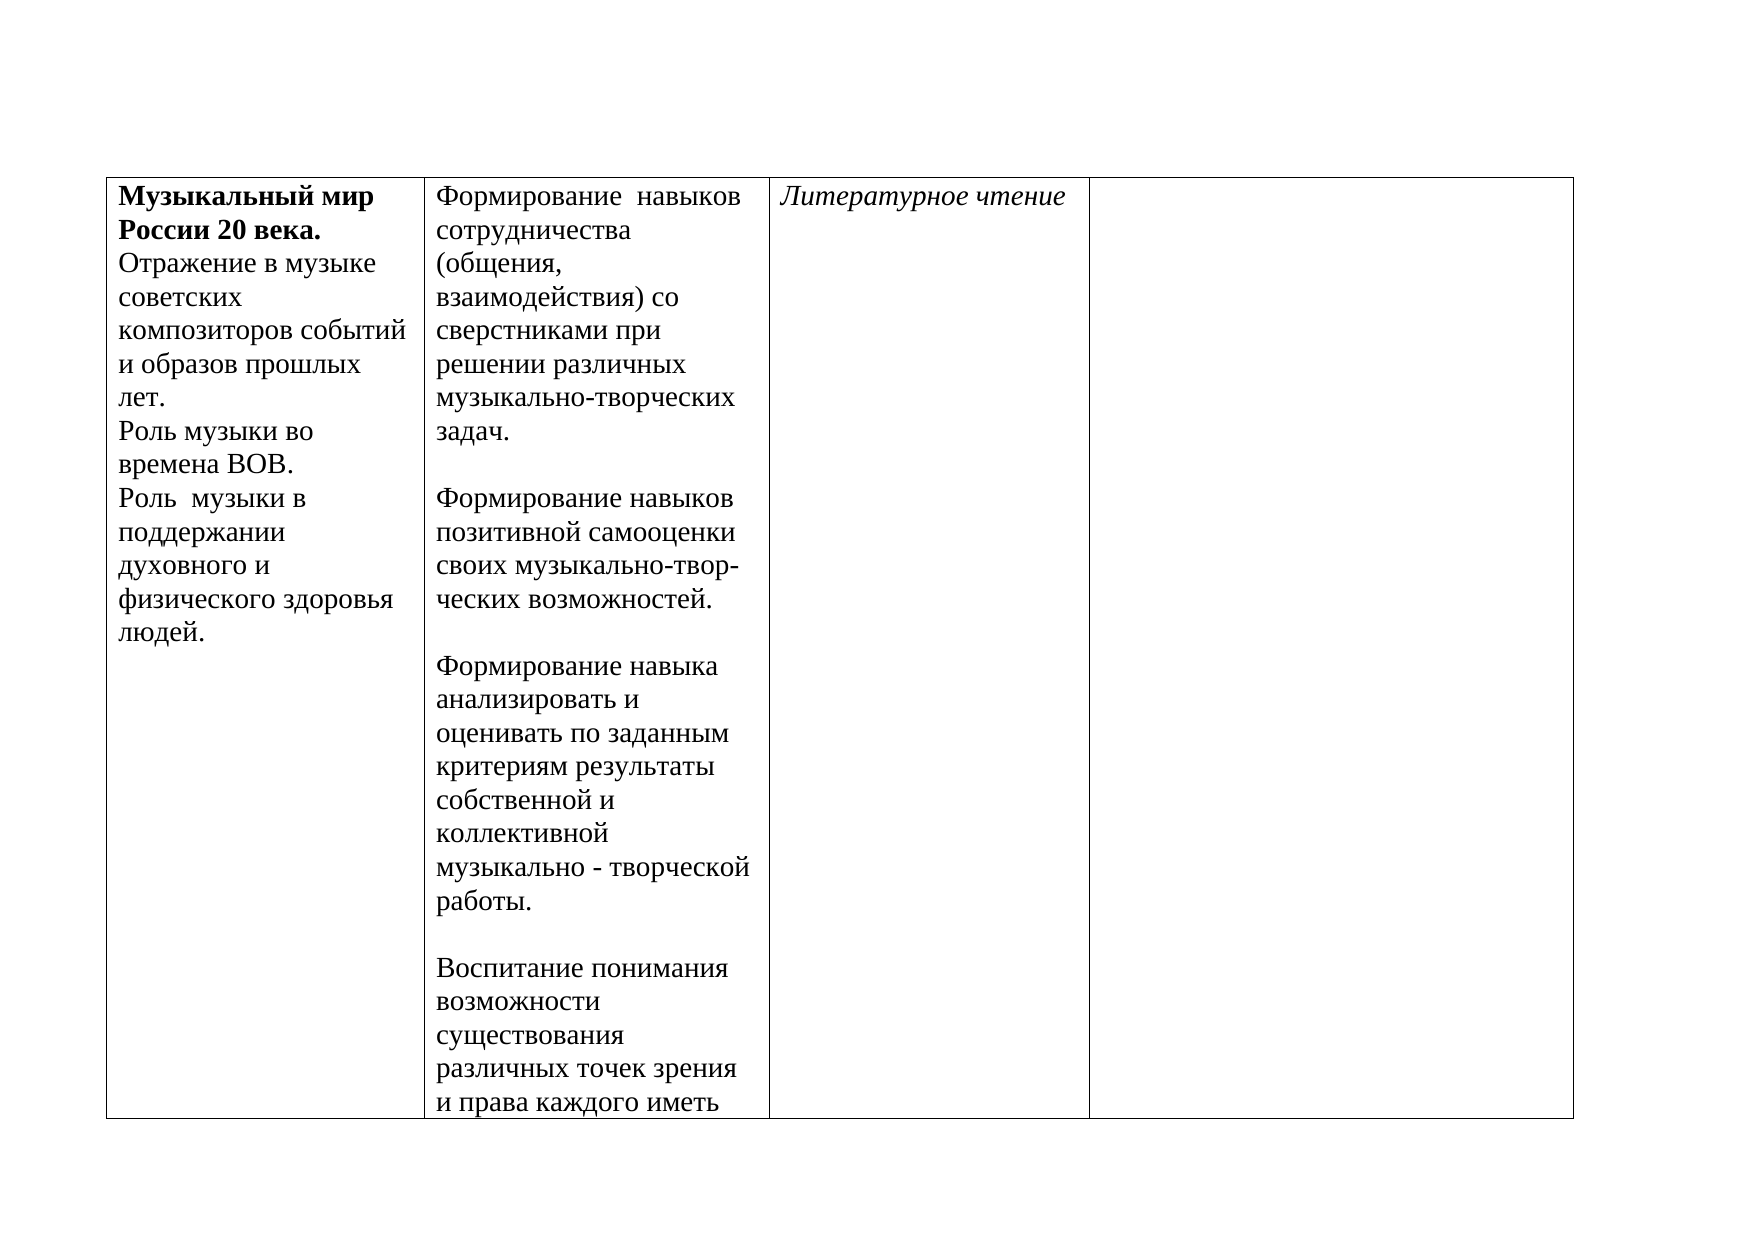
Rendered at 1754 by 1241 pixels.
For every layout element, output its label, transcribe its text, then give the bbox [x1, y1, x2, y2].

table_cell [1090, 178, 1573, 1117]
table_cell Литературное чтение [770, 178, 1089, 1117]
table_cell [107, 178, 424, 1117]
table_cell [425, 178, 769, 1117]
